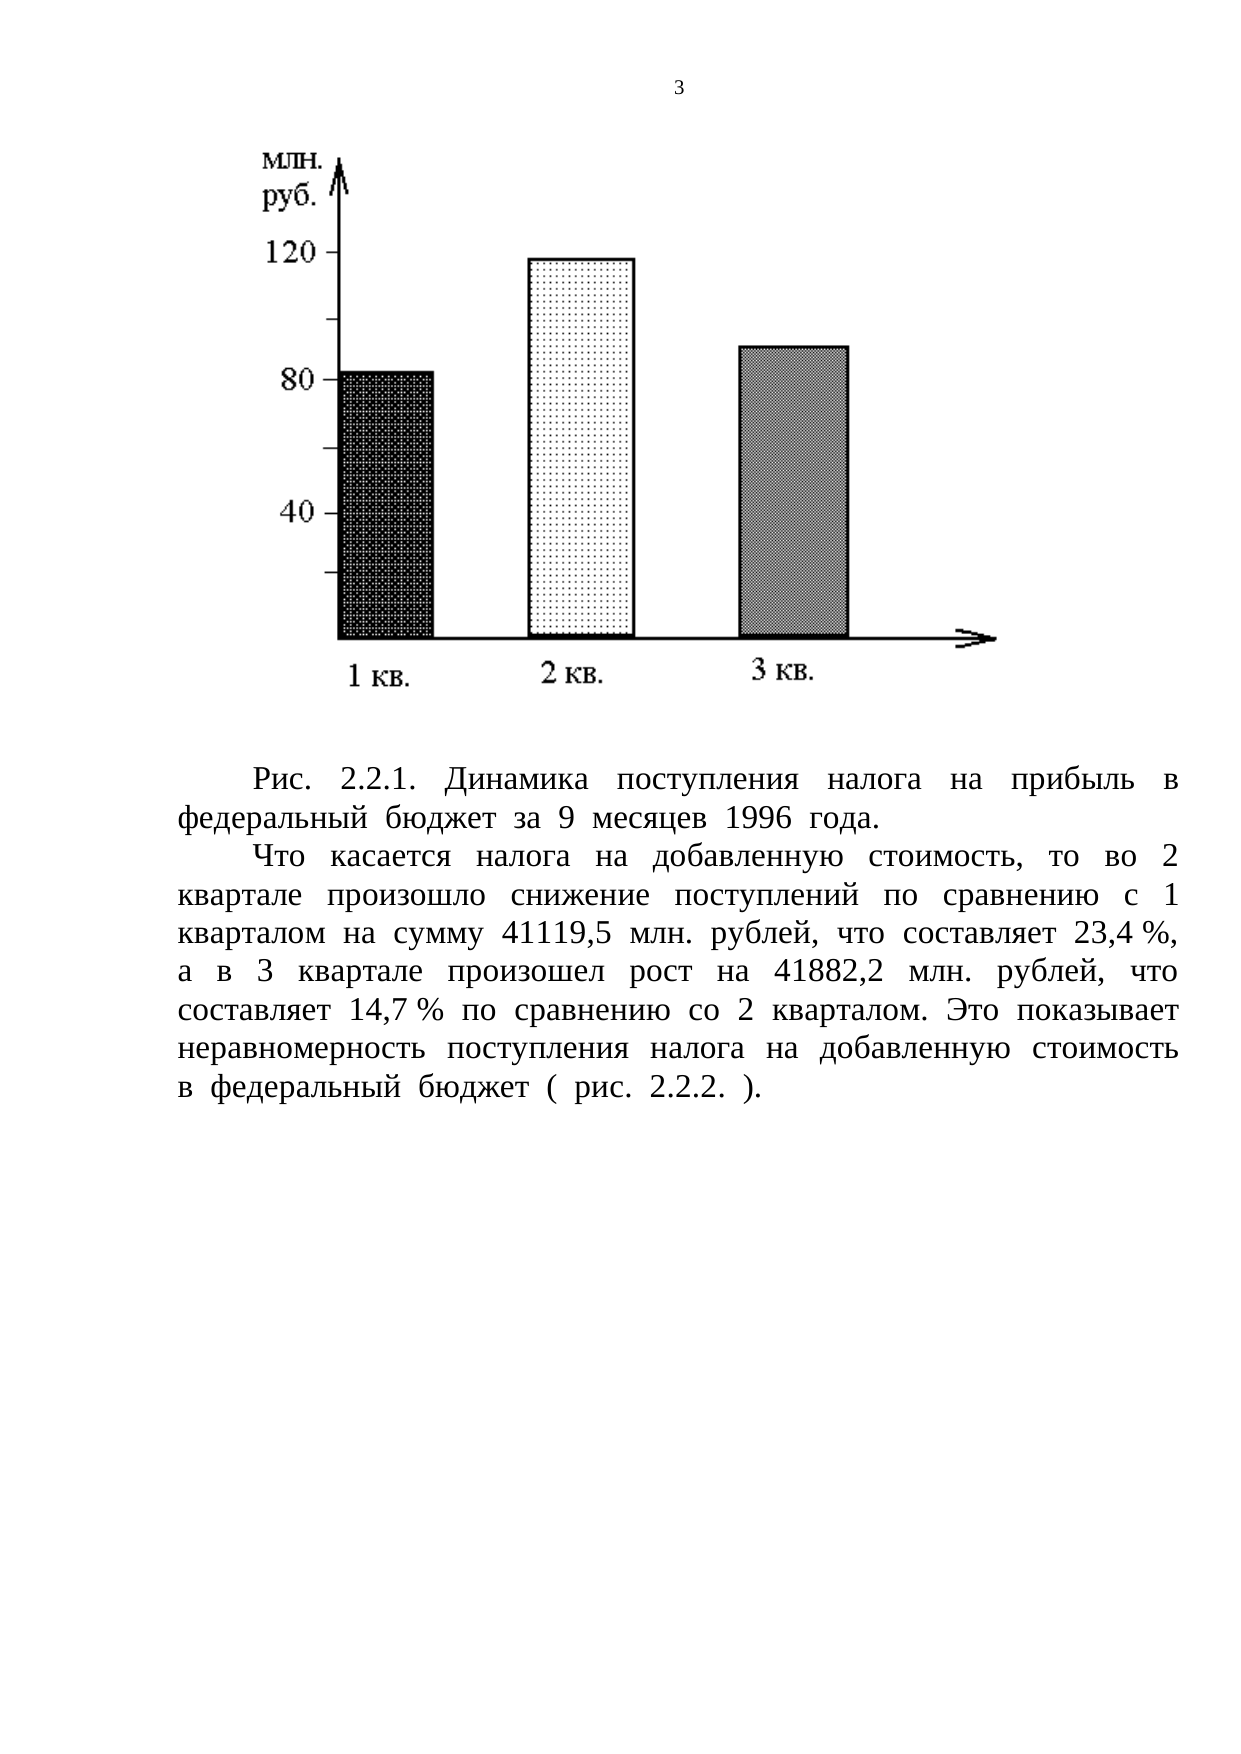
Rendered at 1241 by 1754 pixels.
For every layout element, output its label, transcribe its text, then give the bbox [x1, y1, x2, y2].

picture [252, 118, 1092, 720]
text Что касается налога на добавленную стоимость, то во 2 квартале произошло снижение поступлений по сравнению с 1 кварталом на сумму 41119,5 млн. рублей, что составляет 23,4 %, а в 3 квартале произошел рост на 41882,2 млн. рублей, что составляет 14,7 % по сравнению со 2 кварталом. Это показывает неравномерность поступления налога на добавленную стоимость в федеральный бюджет ( рис. 2.2.2. ). [177, 835, 1181, 1104]
text Рис. 2.2.1. Динамика поступления налога на прибыль в федеральный бюджет за 9 месяцев 1996 года. [177, 758, 1181, 835]
